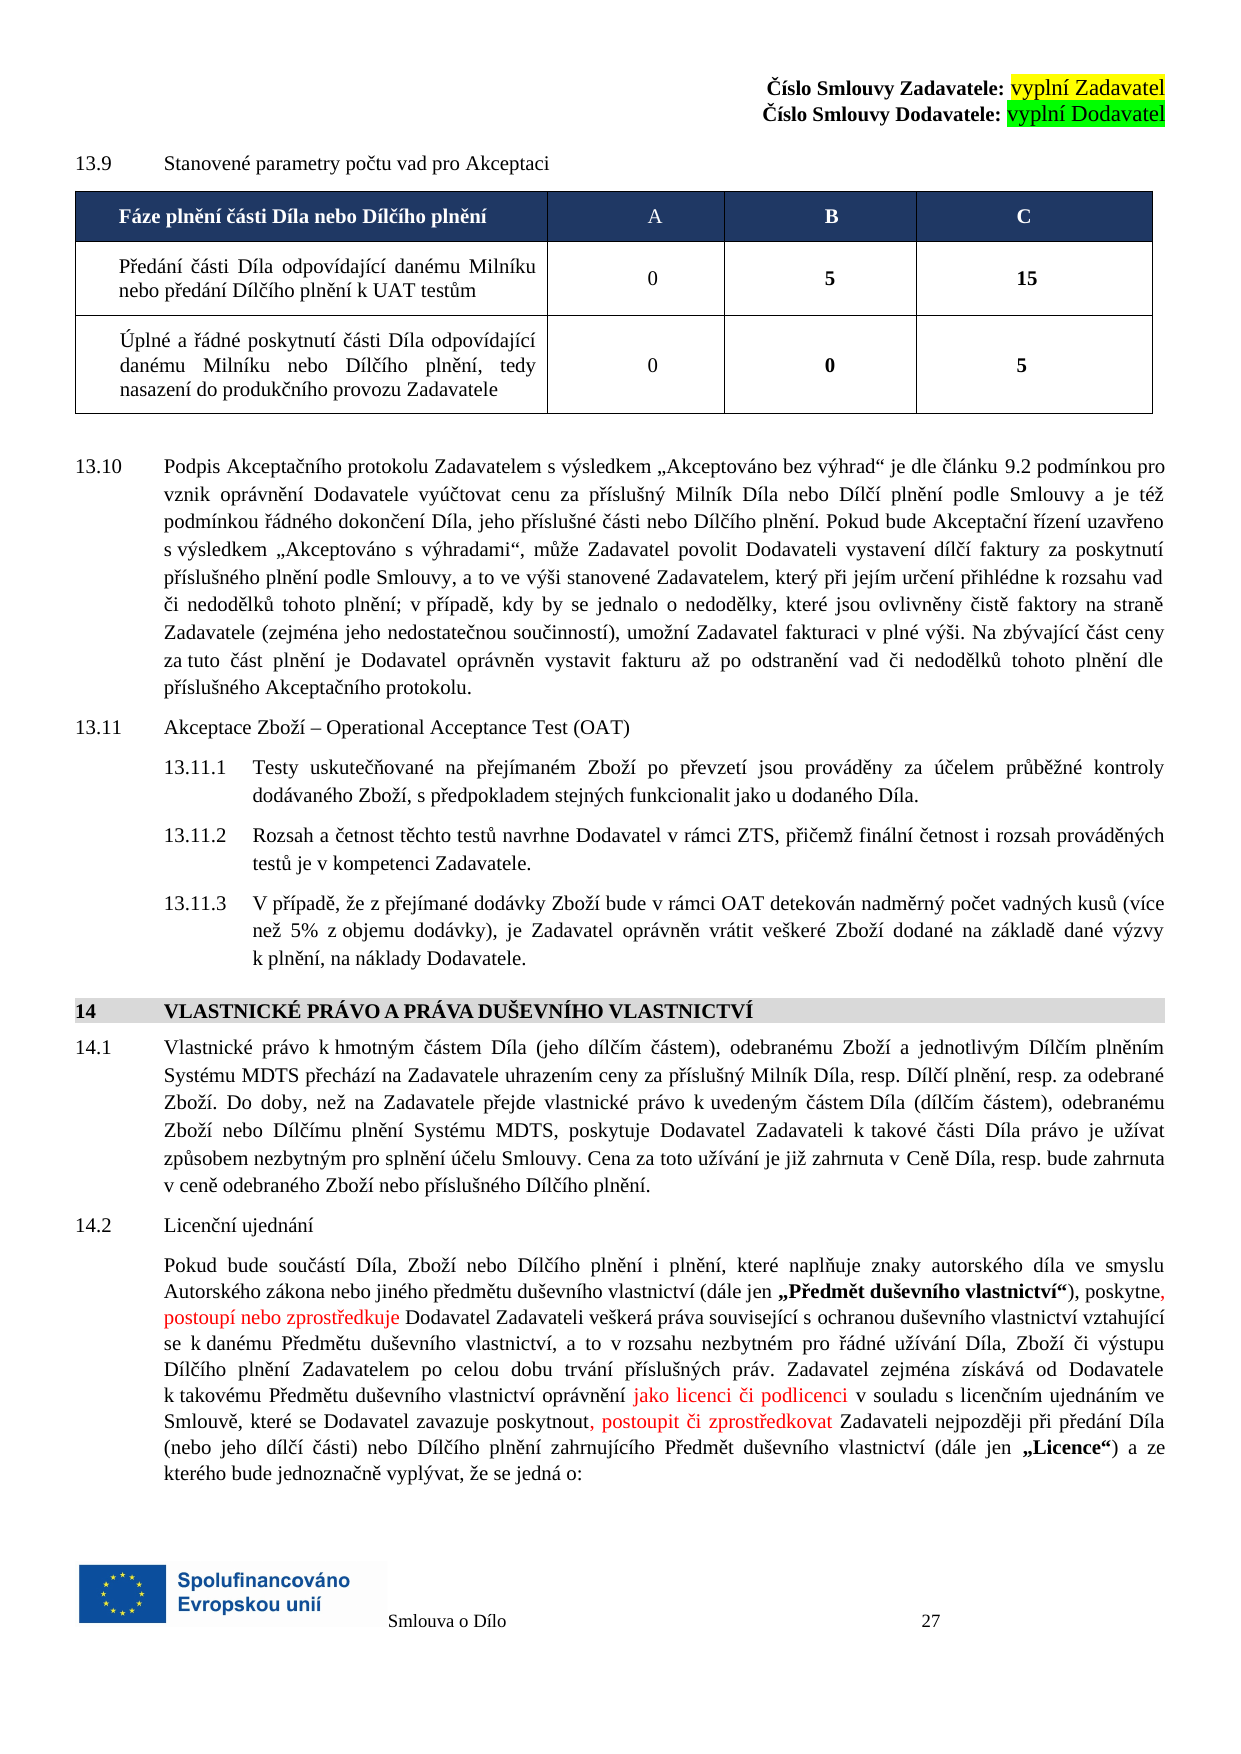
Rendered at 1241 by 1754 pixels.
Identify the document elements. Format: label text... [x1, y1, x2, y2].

table_cell Předání části Díla odpovídající danému Milníku nebo předání Dílčího plnění k UAT testům [76, 242, 547, 315]
subtitle Vlastnické právo a práva duševního vlastnictví [75, 998, 1165, 1023]
text Podpis Akceptačního protokolu Zadavatelem s výsledkem „Akceptováno bez výhrad“ je dle článku 9.2 podmínkou pro vznik oprávnění Dodavatele vyúčtovat cenu za příslušný Milník Díla nebo Dílčí plnění podle Smlouvy a je též podmínkou řádného dokončení Díla, jeho příslušné části nebo Dílčího plnění. Pokud bude Akceptační řízení uzavřeno s výsledkem „Akceptováno s výhradami“, může Zadavatel povolit Dodavateli vystavení dílčí faktury za poskytnutí příslušného plnění podle Smlouvy, a to ve výši stanovené Zadavatelem, který při jejím určení přihlédne k rozsahu vad či nedodělků tohoto plnění; v případě, kdy by se jednalo o nedodělky, které jsou ovlivněny čistě faktory na straně Zadavatele (zejména jeho nedostatečnou součinností), umožní Zadavatel fakturaci v plné výši. Na zbývající část ceny za tuto část plnění je Dodavatel oprávněn vystavit fakturu až po odstranění vad či nedodělků tohoto plnění dle příslušného Akceptačního protokolu. [75, 454, 1165, 699]
table_cell 0 [548, 316, 724, 413]
text V případě, že z přejímané dodávky Zboží bude v rámci OAT detekován nadměrný počet vadných kusů (více než 5% z objemu dodávky), je Zadavatel oprávněn vrátit veškeré Zboží dodané na základě dané výzvy k plnění, na náklady Dodavatele. [164, 891, 1165, 970]
text Testy uskutečňované na přejímaném Zboží po převzetí jsou prováděny za účelem průběžné kontroly dodávaného Zboží, s předpokladem stejných funkcionalit jako u dodaného Díla. [164, 755, 1165, 807]
table_header A [548, 192, 724, 241]
table_cell 5 [917, 316, 1152, 413]
text Akceptace Zboží – Operational Acceptance Test (OAT) [75, 715, 1165, 739]
table_cell 0 [725, 316, 916, 413]
picture [75, 1561, 388, 1627]
table_cell Úplné a řádné poskytnutí části Díla odpovídající danému Milníku nebo Dílčího plnění, tedy nasazení do produkčního provozu Zadavatele [76, 316, 547, 413]
text Licenční ujednání [75, 1213, 1165, 1237]
text Vlastnické právo k hmotným částem Díla (jeho dílčím částem), odebranému Zboží a jednotlivým Dílčím plněním Systému MDTS přechází na Zadavatele uhrazením ceny za příslušný Milník Díla, resp. Dílčí plnění, resp. za odebrané Zboží. Do doby, než na Zadavatele přejde vlastnické právo k uvedeným částem Díla (dílčím částem), odebranému Zboží nebo Dílčímu plnění Systému MDTS, poskytuje Dodavatel Zadavateli k takové části Díla právo je užívat způsobem nezbytným pro splnění účelu Smlouvy. Cena za toto užívání je již zahrnuta v Ceně Díla, resp. bude zahrnuta v ceně odebraného Zboží nebo příslušného Dílčího plnění. [75, 1035, 1165, 1197]
table_cell 5 [725, 242, 916, 315]
table_cell 0 [548, 242, 724, 315]
text Pokud bude součástí Díla, Zboží nebo Dílčího plnění i plnění, které naplňuje znaky autorského díla ve smyslu Autorského zákona nebo jiného předmětu duševního vlastnictví (dále jen „Předmět duševního vlastnictví“), poskytne, postoupí nebo zprostředkuje Dodavatel Zadavateli veškerá práva související s ochranou duševního vlastnictví vztahující se k danému Předmětu duševního vlastnictví, a to v rozsahu nezbytném pro řádné užívání Díla, Zboží či výstupu Dílčího plnění Zadavatelem po celou dobu trvání příslušných práv. Zadavatel zejména získává od Dodavatele k takovému Předmětu duševního vlastnictví oprávnění jako licenci či podlicenci v souladu s licenčním ujednáním ve Smlouvě, které se Dodavatel zavazuje poskytnout, postoupit či zprostředkovat Zadavateli nejpozději při předání Díla (nebo jeho dílčí části) nebo Dílčího plnění zahrnujícího Předmět duševního vlastnictví (dále jen „Licence“) a ze kterého bude jednoznačně vyplývat, že se jedná o: [164, 1253, 1165, 1485]
table_header C [917, 192, 1152, 241]
text Stanovené parametry počtu vad pro Akceptaci [75, 151, 1165, 174]
table_header B [725, 192, 916, 241]
table_cell 15 [917, 242, 1152, 315]
text Rozsah a četnost těchto testů navrhne Dodavatel v rámci ZTS, přičemž finální četnost i rozsah prováděných testů je v kompetenci Zadavatele. [164, 823, 1165, 875]
table_header Fáze plnění části Díla nebo Dílčího plnění [76, 192, 547, 241]
